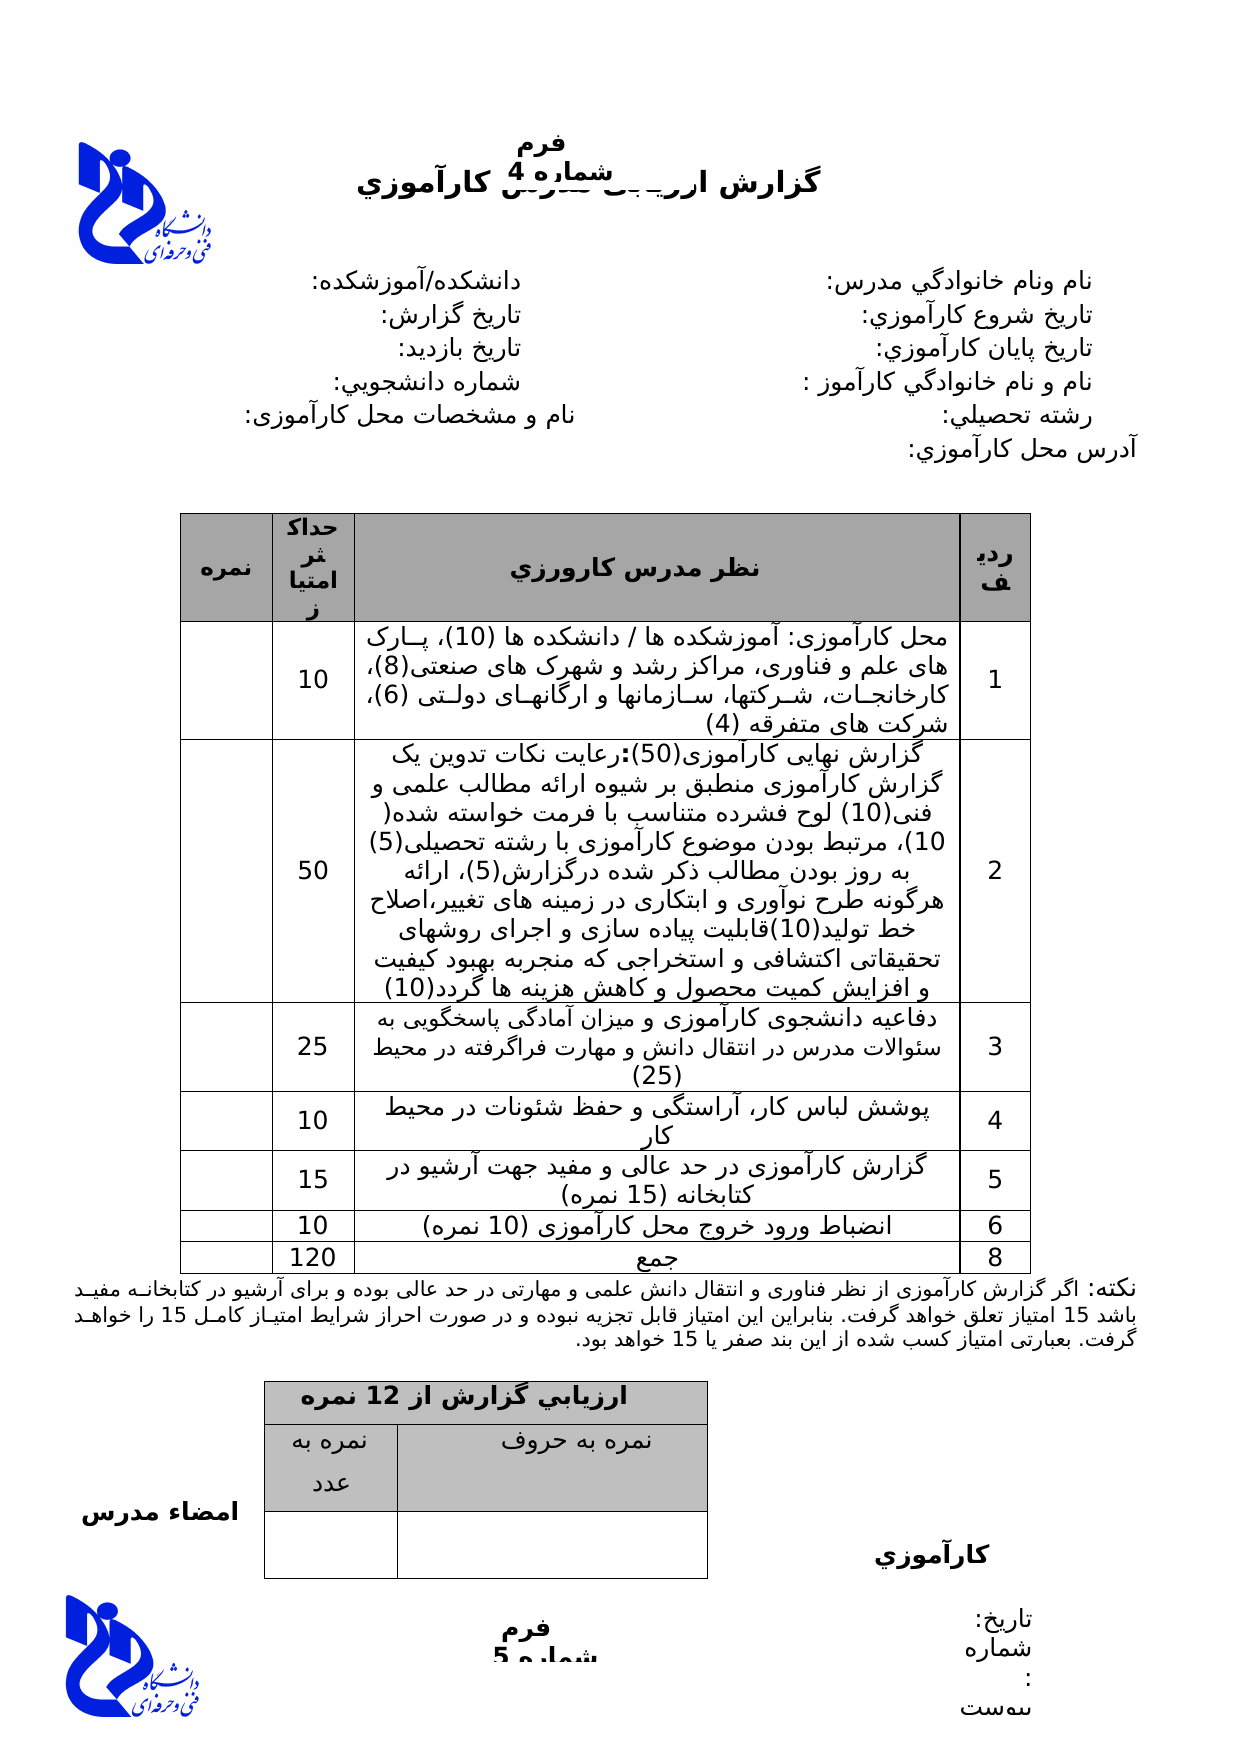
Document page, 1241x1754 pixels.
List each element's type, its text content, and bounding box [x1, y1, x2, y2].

list گزارش ارزیابی مدرس كارآموزي [687, 165, 1137, 199]
table_header ردیف [961, 514, 1030, 621]
table_cell 5 [961, 1151, 1030, 1209]
table_cell نمره به حروف [398, 1425, 707, 1511]
table_cell [181, 1211, 272, 1241]
table_cell 1 [961, 622, 1030, 739]
table_cell [181, 622, 272, 739]
table_cell انضباط ورود خروج محل کارآموزی (10 نمره) [355, 1211, 959, 1241]
table_cell گزارش کارآموزی در حد عالی و مفید جهت آرشیو در کتابخانه (15 نمره) [355, 1151, 959, 1209]
list گزارش ارزیابی مدرس كارآموزي [245, 165, 506, 199]
table_cell [398, 1512, 707, 1578]
table_cell [265, 1512, 397, 1578]
table_cell 10 [273, 1092, 354, 1150]
table_cell 15 [273, 1151, 354, 1209]
list امضاء مدرس كارآموزي [74, 1497, 264, 1570]
table_cell [181, 1242, 272, 1273]
table_cell [181, 1003, 272, 1091]
text نکته: اگر گزارش کارآموزی از نظر فناوری و انتقال دانش علمی و مهارتی در حد عالی بوده و برای آرشیو در کتابخانه مفید باشد 15 امتیاز تعلق خواهد گرفت. بنابراین این امتیاز قابل تجزیه نبوده و در صورت احراز شرایط امتیاز کامل 15 را خواهد گرفت. بعبارتی امتیاز کسب شده از این بند صفر یا 15 خواهد بود. [74, 1274, 1137, 1351]
table_cell 6 [961, 1211, 1030, 1241]
table_header نظر مدرس كارورزي [355, 514, 959, 621]
list نام ونام خانوادگي مدرس: دانشکده/آموزشکده: [245, 266, 1137, 295]
table_cell 10 [273, 622, 354, 739]
table_cell پوشش لباس کار، آراستگی و حفظ شئونات در محیط کار [355, 1092, 959, 1150]
table_cell محل کارآموزی: آموزشکده ها / دانشکده ها (10)، پارک های علم و فناوری، مراکز رشد و شهرک های صنعتی(8)، کارخانجات، شرکتها، سازمانها و ارگانهای دولتی (6)، شرکت های متفرقه (4) [355, 622, 959, 739]
table_cell 10 [273, 1211, 354, 1241]
table_header نمره [181, 514, 272, 621]
table_header ارزيابي گزارش از 12 نمره [265, 1382, 707, 1424]
table_cell گزارش نهایی کارآموزی(50):رعایت نکات تدوین یک گزارش کارآموزی منطبق بر شیوه ارائه مطالب علمی و فنی(10) لوح فشرده متناسب با فرمت خواسته شده(10)، مرتبط بودن موضوع کارآموزی با رشته تحصیلی(5) به روز بودن مطالب ذکر شده درگزارش(5)، ارائه هرگونه طرح نوآوری و ابتکاری در زمینه های تغییر،اصلاح خط تولید(10)قابلیت پیاده سازی و اجرای روشهای تحقیقاتی اکتشافی و استخراجی که منجربه بهبود کیفیت و افزایش کمیت محصول و کاهش هزینه ها گردد(10) [355, 740, 959, 1002]
table_cell [181, 1151, 272, 1209]
list تاريخ شروع كارآموزي: تاريخ گزارش: [74, 300, 1137, 329]
table_cell دفاعیه دانشجوی کارآموزی و ميزان آمادگی پاسخگویی به سئوالات مدرس در انتقال دانش و مهارت فراگرفته در محیط (25) [355, 1003, 959, 1091]
table_cell 50 [273, 740, 354, 1002]
list امضاء مدرس كارآموزي [708, 1497, 1137, 1570]
table_cell 25 [273, 1003, 354, 1091]
table_cell جمع [355, 1242, 959, 1273]
list تاريخ پایان كارآموزي: تاريخ بازديد: [74, 333, 1137, 362]
table_cell [181, 740, 272, 1002]
list رشته تحصيلي: نام و مشخصات محل کارآموزی: آدرس محل كارآموزي: [74, 400, 1137, 463]
table_cell [181, 1092, 272, 1150]
list نام و نام خانوادگي كارآموز : شماره دانشجويي: [74, 367, 1137, 396]
table_cell 3 [961, 1003, 1030, 1091]
table_cell 4 [961, 1092, 1030, 1150]
table_cell 8 [961, 1242, 1030, 1273]
table_cell 120 [273, 1242, 354, 1273]
table_header حداکثر امتیاز [273, 514, 354, 621]
table_cell نمره به عدد [265, 1425, 397, 1511]
table_cell 2 [961, 740, 1030, 1002]
